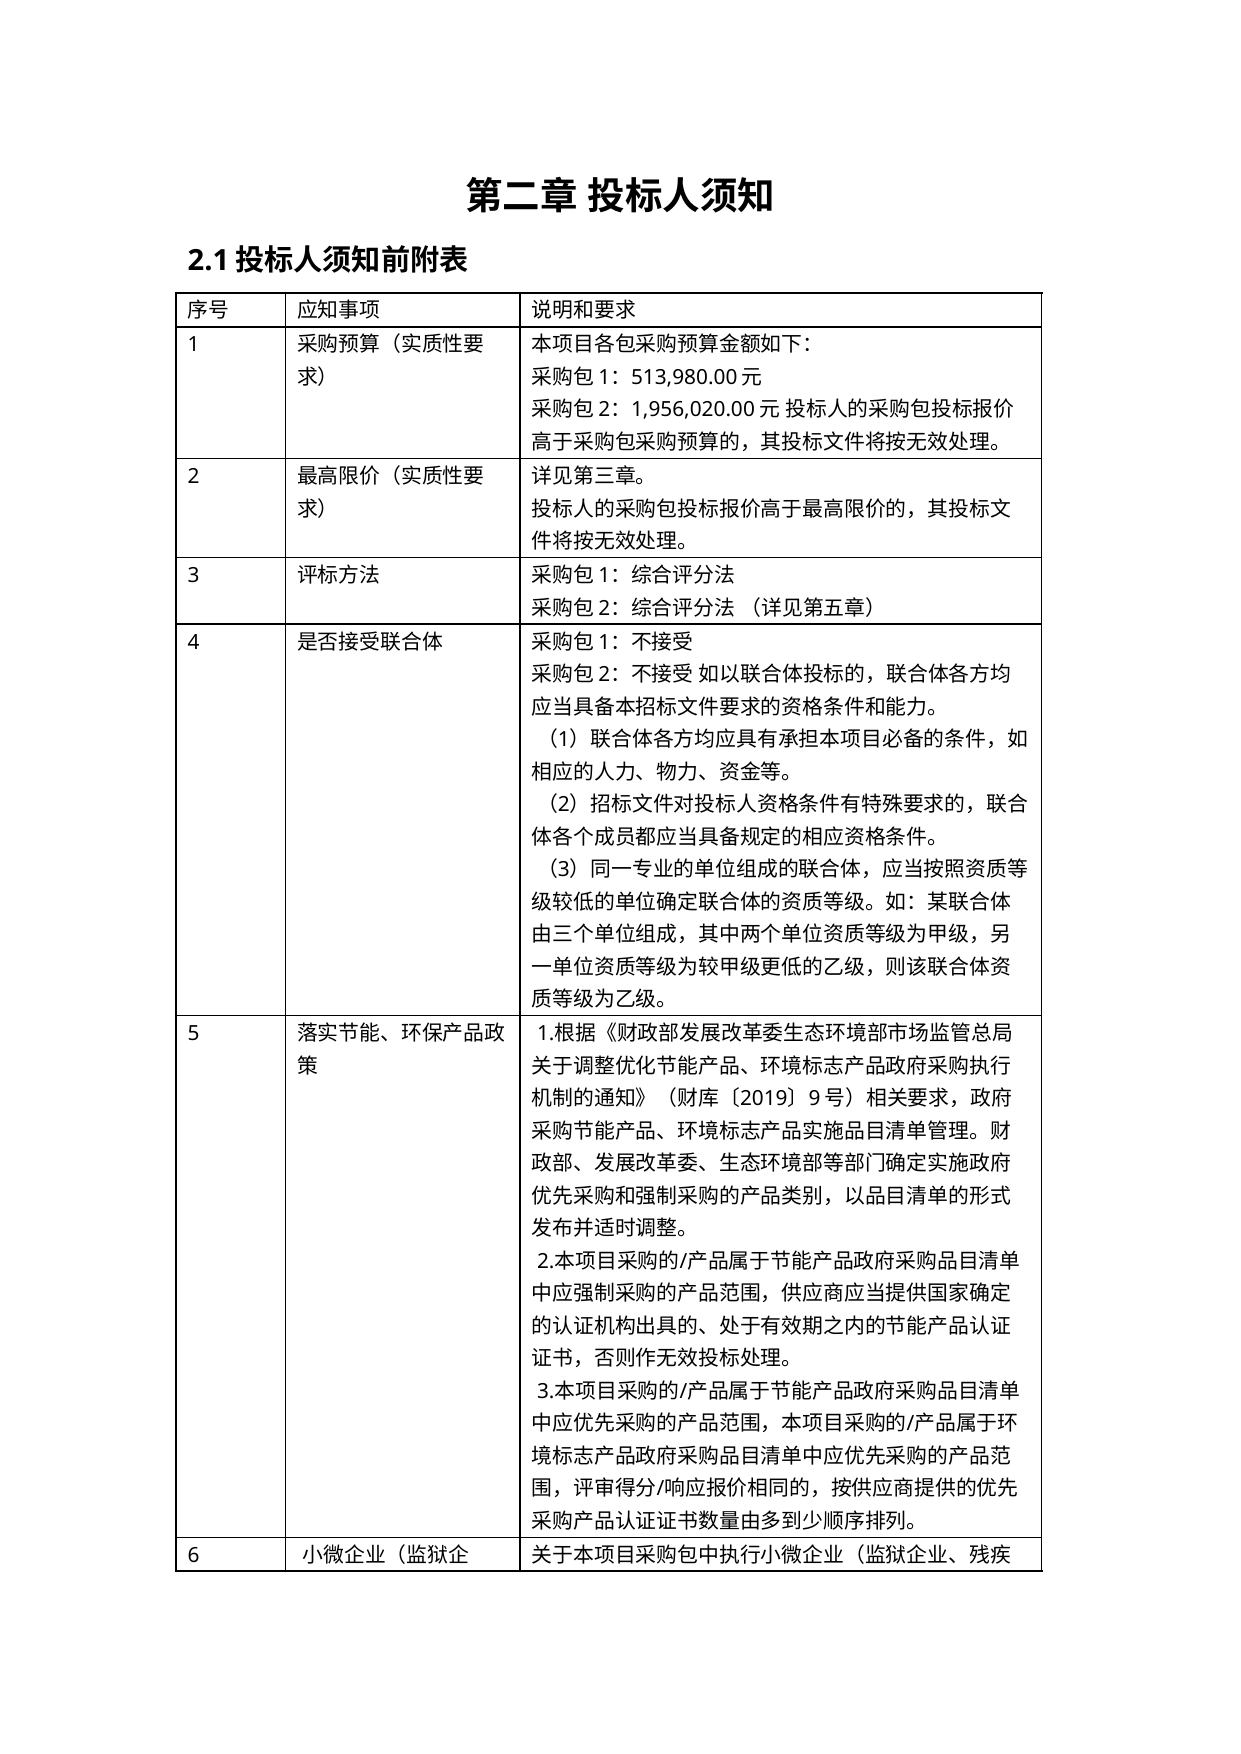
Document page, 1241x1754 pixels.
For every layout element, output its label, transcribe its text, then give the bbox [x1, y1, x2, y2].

table_header 序号 [177, 294, 285, 326]
table_cell 采购预算（实质性要求） [286, 328, 519, 458]
table_cell 3 [177, 558, 285, 623]
table_cell 采购包1：综合评分法 采购包2：综合评分法 （详见第五章） [521, 558, 1041, 623]
table_cell 本项目各包采购预算金额如下： 采购包1：513,980.00元 采购包2：1,956,020.00元 投标人的采购包投标报价高于采购包采购预算的，其投标文件将按无效处理。 [521, 328, 1041, 458]
table_cell 采购包1：不接受 采购包2：不接受 如以联合体投标的，联合体各方均应当具备本招标文件要求的资格条件和能力。 （1）联合体各方均应具有承担本项目必备的条件，如相应的人力、物力、资金等。 （2）招标文件对投标人资格条件有特殊要求的，联合体各个成员都应当具备规定的相应资格条件。 （3）同一专业的单位组成的联合体，应当按照资质等级较低的单位确定联合体的资质等级。如：某联合体由三个单位组成，其中两个单位资质等级为甲级，另一单位资质等级为较甲级更低的乙级，则该联合体资质等级为乙级。 [521, 625, 1041, 1015]
text 2.1投标人须知前附表 [187, 227, 1053, 292]
table_cell 2 [177, 459, 285, 557]
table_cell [286, 1538, 519, 1570]
table_cell 5 [177, 1016, 285, 1536]
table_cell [521, 1538, 1041, 1570]
text 第二章 投标人须知 [187, 162, 1053, 227]
table_cell 落实节能、环保产品政策 [286, 1016, 519, 1536]
table_cell 详见第三章。 投标人的采购包投标报价高于最高限价的，其投标文件将按无效处理。 [521, 459, 1041, 557]
table_header 应知事项 [286, 294, 519, 326]
table_header 说明和要求 [521, 294, 1041, 326]
table_cell 4 [177, 625, 285, 1015]
table_cell 评标方法 [286, 558, 519, 623]
table_cell 1.根据《财政部发展改革委生态环境部市场监管总局关于调整优化节能产品、环境标志产品政府采购执行机制的通知》（财库〔2019〕9号）相关要求，政府采购节能产品、环境标志产品实施品目清单管理。财政部、发展改革委、生态环境部等部门确定实施政府优先采购和强制采购的产品类别，以品目清单的形式发布并适时调整。 2.本项目采购的/产品属于节能产品政府采购品目清单中应强制采购的产品范围，供应商应当提供国家确定的认证机构出具的、处于有效期之内的节能产品认证证书，否则作无效投标处理。 3.本项目采购的/产品属于节能产品政府采购品目清单中应优先采购的产品范围，本项目采购的/产品属于环境标志产品政府采购品目清单中应优先采购的产品范围，评审得分/响应报价相同的，按供应商提供的优先采购产品认证证书数量由多到少顺序排列。 [521, 1016, 1041, 1536]
table_cell 最高限价（实质性要求） [286, 459, 519, 557]
table_cell 是否接受联合体 [286, 625, 519, 1015]
table_cell 1 [177, 328, 285, 458]
table_cell 6 [177, 1538, 285, 1570]
